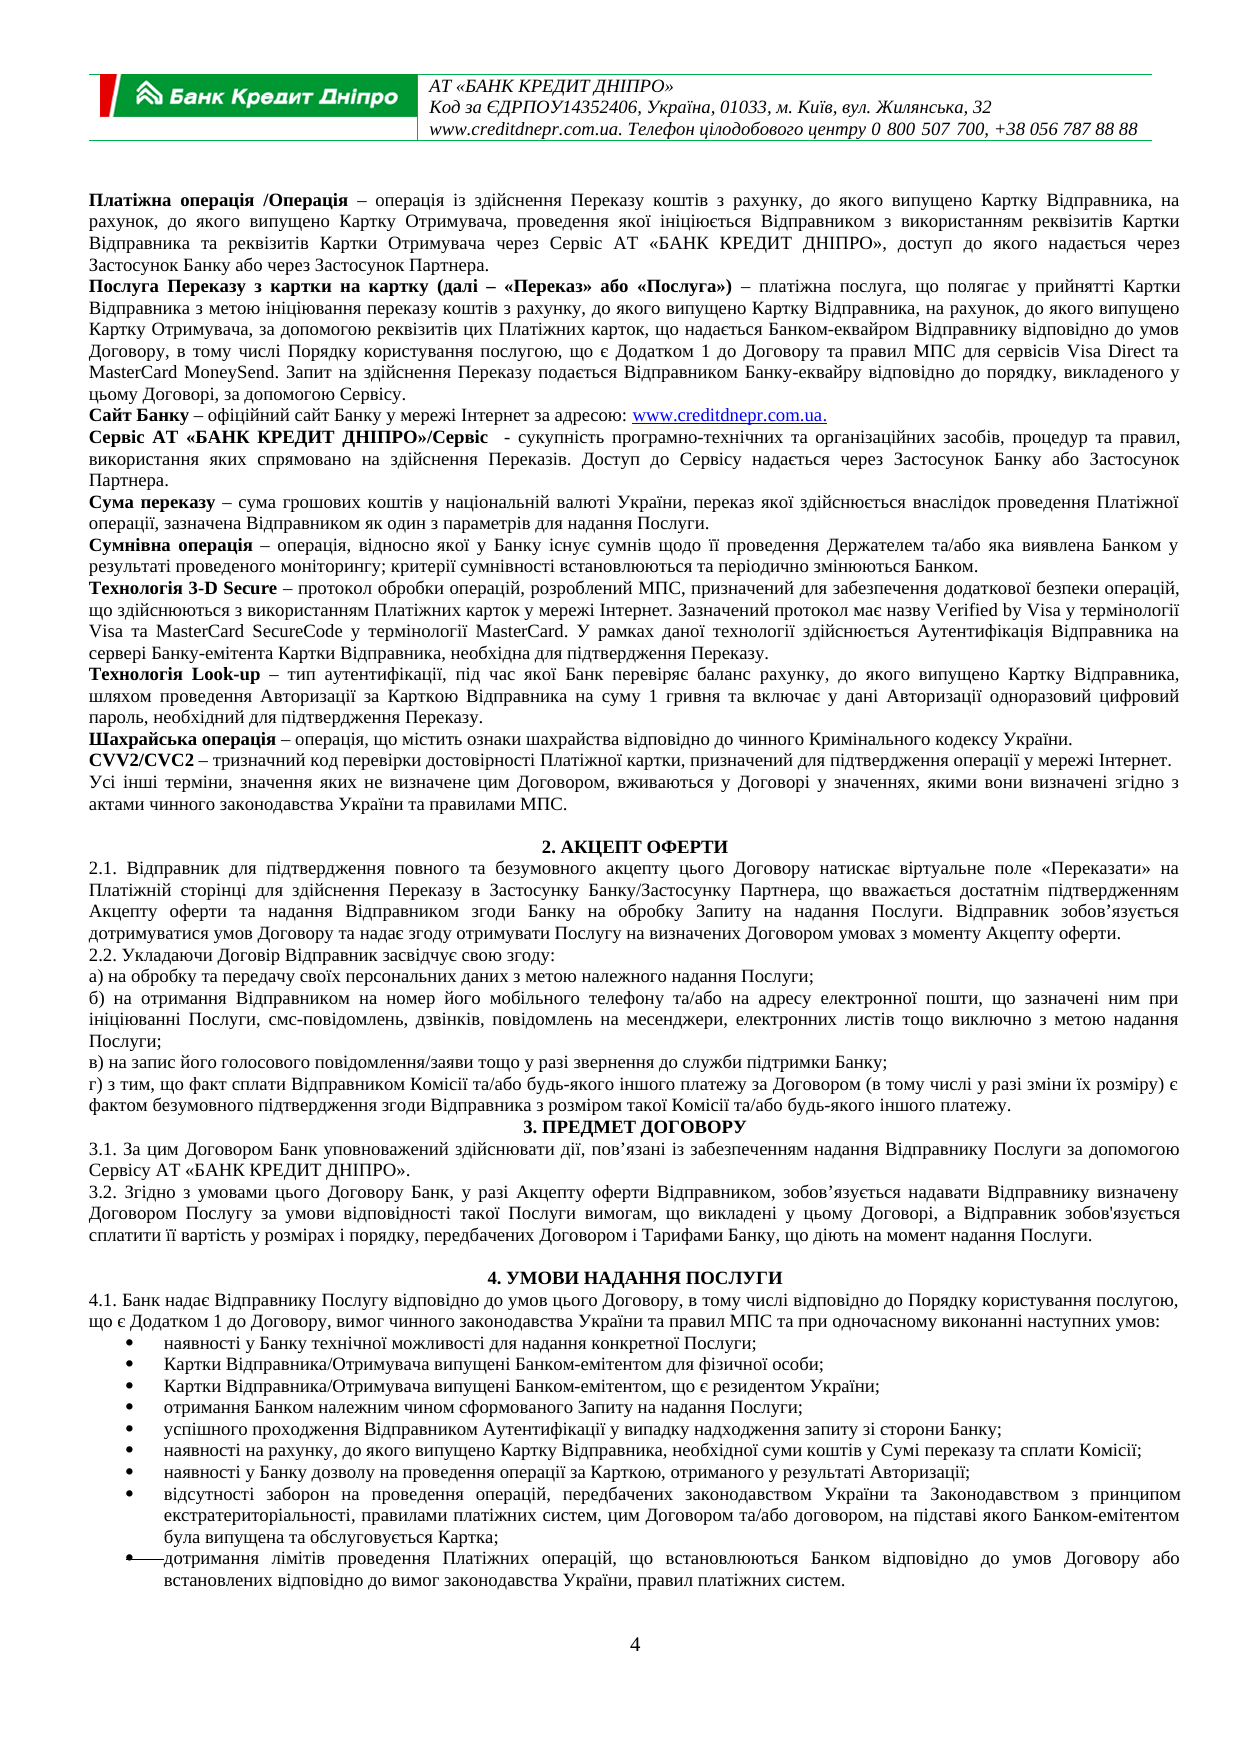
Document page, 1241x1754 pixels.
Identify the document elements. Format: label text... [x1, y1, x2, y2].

text Шахрайська операція – операція, що містить ознаки шахрайства відповідно до чинного Кримінального кодексу України. [89, 728, 1181, 749]
text Технологія 3-D Secure – протокол обробки операцій, розроблений МПС, призначений для забезпечення додаткової безпеки операцій, що здійснюються з використанням Платіжних карток у мережі Інтернет. Зазначений протокол має назву Verified by Visa у термінології Visa та MasterCard SecureCode у термінології MasterCard. У рамках даної технології здійснюється Аутентифікація Відправника на сервері Банку-емітента Картки Відправника, необхідна для підтвердження Переказу. [89, 577, 1181, 663]
text б) на отримання Відправником на номер його мобільного телефону та/або на адресу електронної пошти, що зазначені ним при ініціюванні Послуги, смс-повідомлень, дзвінків, повідомлень на месенджери, електронних листів тощо виключно з метою надання Послуги; [89, 987, 1181, 1051]
list Картки Відправника/Отримувача випущені Банком-емітентом для фізичної особи; [126, 1353, 1181, 1375]
text Сервіс АТ «БАНК КРЕДИТ ДНІПРО»/Сервіс - сукупність програмно-технічних та організаційних засобів, процедур та правил, використання яких спрямовано на здійснення Переказів. Доступ до Сервісу надається через Застосунок Банку або Застосунок Партнера. [89, 426, 1181, 491]
text в) на запис його голосового повідомлення/заяви тощо у разі звернення до служби підтримки Банку; [89, 1051, 1181, 1073]
text Усі інші терміни, значення яких не визначене цим Договором, вживаються у Договорі у значеннях, якими вони визначені згідно з актами чинного законодавства України та правилами МПС. [89, 771, 1181, 814]
text 3. ПРЕДМЕТ ДОГОВОРУ [89, 1116, 1181, 1137]
text 2. АКЦЕПТ ОФЕРТИ [89, 836, 1181, 857]
text 4. УМОВИ НАДАННЯ ПОСЛУГИ [89, 1267, 1181, 1288]
list наявності на рахунку, до якого випущено Картку Відправника, необхідної суми коштів у Сумі переказу та сплати Комісії; [126, 1439, 1181, 1461]
text а) на обробку та передачу своїх персональних даних з метою належного надання Послуги; [89, 965, 1181, 987]
text Платіжна операція /Операція – операція із здійснення Переказу коштів з рахунку, до якого випущено Картку Відправника, на рахунок, до якого випущено Картку Отримувача, проведення якої ініціюється Відправником з використанням реквізитів Картки Відправника та реквізитів Картки Отримувача через Сервіс АТ «БАНК КРЕДИТ ДНІПРО», доступ до якого надається через Застосунок Банку або через Застосунок Партнера. [89, 189, 1181, 275]
text 2.1. Відправник для підтвердження повного та безумовного акцепту цього Договору натискає віртуальне поле «Переказати» на Платіжній сторінці для здійснення Переказу в Застосунку Банку/Застосунку Партнера, що вважається достатнім підтвердженням Акцепту оферти та надання Відправником згоди Банку на обробку Запиту на надання Послуги. Відправник зобов’язується дотримуватися умов Договору та надає згоду отримувати Послугу на визначених Договором умовах з моменту Акцепту оферти. [89, 857, 1181, 943]
text Сайт Банку – офіційний сайт Банку у мережі Інтернет за адресою: www.creditdnepr.com.ua. [89, 404, 1181, 426]
text 4.1. Банк надає Відправнику Послугу відповідно до умов цього Договору, в тому числі відповідно до Порядку користування послугою, що є Додатком 1 до Договору, вимог чинного законодавства України та правил МПС та при одночасному виконанні наступних умов: [89, 1288, 1181, 1332]
list наявності у Банку дозволу на проведення операції за Карткою, отриманого у результаті Авторизації; [126, 1461, 1181, 1482]
text 2.2. Укладаючи Договір Відправник засвідчує свою згоду: [89, 943, 1181, 965]
list дотримання лімітів проведення Платіжних операцій, що встановлюються Банком відповідно до умов Договору або встановлених відповідно до вимог законодавства України, правил платіжних систем. [126, 1547, 1181, 1590]
text 3.1. За цим Договором Банк уповноважений здійснювати дії, пов’язані із забезпеченням надання Відправнику Послуги за допомогою Сервісу АТ «БАНК КРЕДИТ ДНІПРО». [89, 1137, 1181, 1181]
text Послуга Переказу з картки на картку (далі – «Переказ» або «Послуга») – платіжна послуга, що полягає у прийнятті Картки Відправника з метою ініціювання переказу коштів з рахунку, до якого випущено Картку Відправника, на рахунок, до якого випущено Картку Отримувача, за допомогою реквізитів цих Платіжних карток, що надається Банком-еквайром Відправнику відповідно до умов Договору, в тому числі Порядку користування послугою, що є Додатком 1 до Договору та правил МПС для сервісів Visa Direct та MasterCard MoneySend. Запит на здійснення Переказу подається Відправником Банку-еквайру відповідно до порядку, викладеного у цьому Договорі, за допомогою Сервісу. [89, 275, 1181, 404]
list успішного проходження Відправником Аутентифікації у випадку надходження запиту зі сторони Банку; [126, 1418, 1181, 1439]
list отримання Банком належним чином сформованого Запиту на надання Послуги; [126, 1396, 1181, 1418]
list Картки Відправника/Отримувача випущені Банком-емітентом, що є резидентом України; [126, 1375, 1181, 1396]
text Сумнівна операція – операція, відносно якої у Банку існує сумнів щодо її проведення Держателем та/або яка виявлена Банком у результаті проведеного моніторингу; критерії сумнівності встановлюються та періодично змінюються Банком. [89, 534, 1181, 577]
text 3.2. Згідно з умовами цього Договору Банк, у разі Акцепту оферти Відправником, зобов’язується надавати Відправнику визначену Договором Послугу за умови відповідності такої Послуги вимогам, що викладені у цьому Договорі, а Відправник зобов'язується сплатити її вартість у розмірах і порядку, передбачених Договором і Тарифами Банку, що діють на момент надання Послуги. [89, 1181, 1181, 1245]
text Сума переказу – сума грошових коштів у національній валюті України, переказ якої здійснюється внаслідок проведення Платіжної операції, зазначена Відправником як один з параметрів для надання Послуги. [89, 491, 1181, 534]
text г) з тим, що факт сплати Відправником Комісії та/або будь-якого іншого платежу за Договором (в тому числі у разі зміни їх розміру) є фактом безумовного підтвердження згоди Відправника з розміром такої Комісії та/або будь-якого іншого платежу. [89, 1073, 1181, 1116]
list наявності у Банку технічної можливості для надання конкретної Послуги; [126, 1332, 1181, 1353]
list відсутності заборон на проведення операцій, передбачених законодавством України та Законодавством з принципом екстратериторіальності, правилами платіжних систем, цим Договором та/або договором, на підставі якого Банком-емітентом була випущена та обслуговується Картка; [126, 1482, 1181, 1547]
text Технологія Look-up – тип аутентифікації, під час якої Банк перевіряє баланс рахунку, до якого випущено Картку Відправника, шляхом проведення Авторизації за Карткою Відправника на суму 1 гривня та включає у дані Авторизації одноразовий цифровий пароль, необхідний для підтвердження Переказу. [89, 663, 1181, 728]
text СVV2/CVC2 – тризначний код перевірки достовірності Платіжної картки, призначений для підтвердження операції у мережі Інтернет. [89, 749, 1181, 771]
picture [100, 74, 418, 117]
